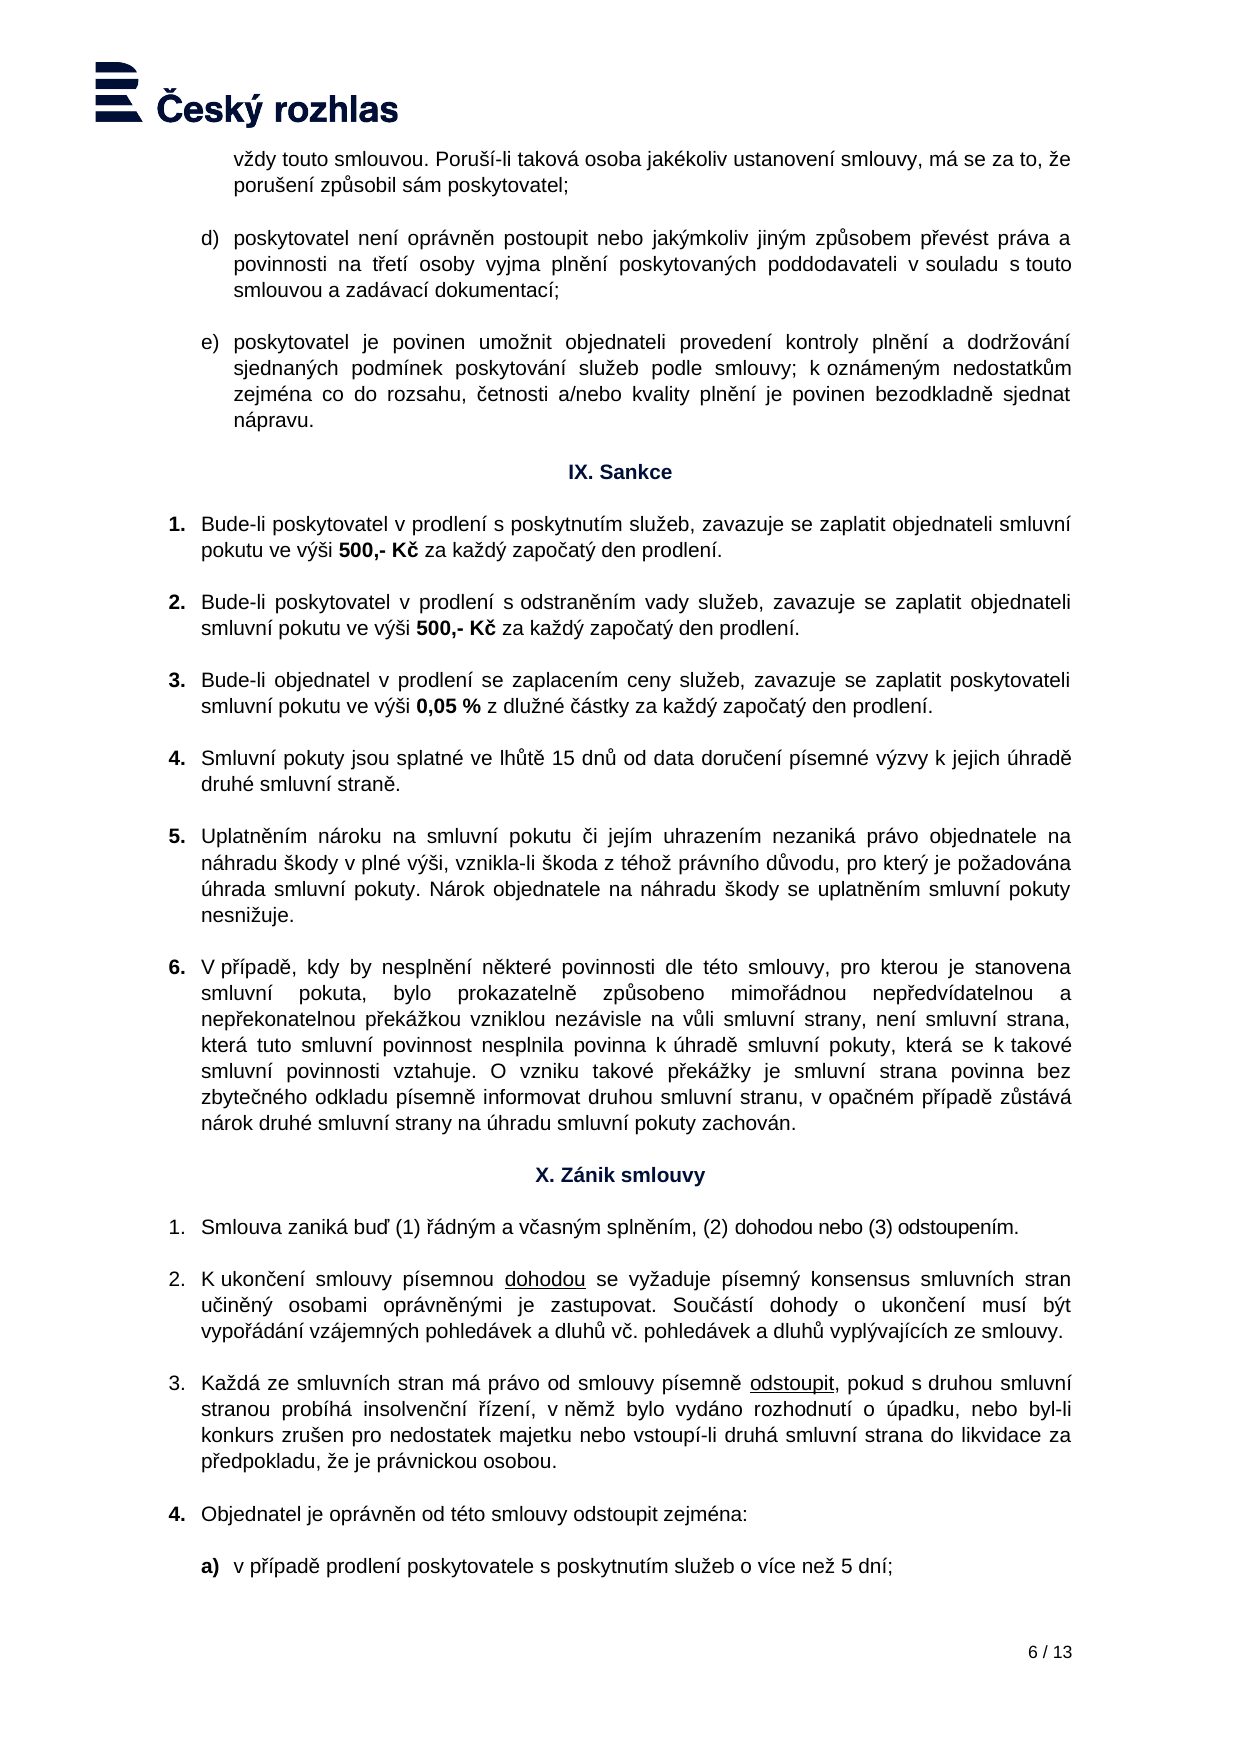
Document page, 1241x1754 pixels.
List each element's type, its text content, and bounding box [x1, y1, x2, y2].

list Objednatel je oprávněn od této smlouvy odstoupit zejména: [168, 1500, 1072, 1526]
list Uplatněním nároku na smluvní pokutu či jejím uhrazením nezaniká právo objednatele na náhradu škody v plné výši, vznikla-li škoda z téhož právního důvodu, pro který je požadována úhrada smluvní pokuty. Nárok objednatele na náhradu škody se uplatněním smluvní pokuty nesnižuje. [168, 823, 1072, 927]
list poskytovatel je povinen umožnit objednateli provedení kontroly plnění a dodržování sjednaných podmínek poskytování služeb podle smlouvy; k oznámeným nedostatkům zejména co do rozsahu, četnosti a/nebo kvality plnění je povinen bezodkladně sjednat nápravu. [201, 328, 1072, 432]
list Smluvní pokuty jsou splatné ve lhůtě 15 dnů od data doručení písemné výzvy k jejich úhradě druhé smluvní straně. [168, 745, 1072, 797]
subtitle Zánik smlouvy [168, 1162, 1072, 1188]
list Každá ze smluvních stran má právo od smlouvy písemně odstoupit, pokud s druhou smluvní stranou probíhá insolvenční řízení, v němž bylo vydáno rozhodnutí o úpadku, nebo byl-li konkurs zrušen pro nedostatek majetku nebo vstoupí-li druhá smluvní strana do likvidace za předpokladu, že je právnickou osobou. [168, 1370, 1072, 1474]
picture [95, 62, 398, 128]
list poskytovatel není oprávněn postoupit nebo jakýmkoliv jiným způsobem převést práva a povinnosti na třetí osoby vyjma plnění poskytovaných poddodavateli v souladu s touto smlouvou a zadávací dokumentací; [201, 224, 1072, 302]
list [201, 146, 1072, 198]
subtitle Sankce [168, 458, 1072, 484]
list Bude-li poskytovatel v prodlení s odstraněním vady služeb, zavazuje se zaplatit objednateli smluvní pokutu ve výši 500,- Kč za každý započatý den prodlení. [168, 589, 1072, 641]
list V případě, kdy by nesplnění některé povinnosti dle této smlouvy, pro kterou je stanovena smluvní pokuta, bylo prokazatelně způsobeno mimořádnou nepředvídatelnou a nepřekonatelnou překážkou vzniklou nezávisle na vůli smluvní strany, není smluvní strana, která tuto smluvní povinnost nesplnila povinna k úhradě smluvní pokuty, která se k takové smluvní povinnosti vztahuje. O vzniku takové překážky je smluvní strana povinna bez zbytečného odkladu písemně informovat druhou smluvní stranu, v opačném případě zůstává nárok druhé smluvní strany na úhradu smluvní pokuty zachován. [168, 953, 1072, 1136]
list Bude-li poskytovatel v prodlení s poskytnutím služeb, zavazuje se zaplatit objednateli smluvní pokutu ve výši 500,- Kč za každý započatý den prodlení. [168, 511, 1072, 563]
list Smlouva zaniká buď (1) řádným a včasným splněním, (2) dohodou nebo (3) odstoupením. [168, 1214, 1072, 1240]
list Bude-li objednatel v prodlení se zaplacením ceny služeb, zavazuje se zaplatit poskytovateli smluvní pokutu ve výši 0,05 % z dlužné částky za každý započatý den prodlení. [168, 667, 1072, 719]
list K ukončení smlouvy písemnou dohodou se vyžaduje písemný konsensus smluvních stran učiněný osobami oprávněnými je zastupovat. Součástí dohody o ukončení musí být vypořádání vzájemných pohledávek a dluhů vč. pohledávek a dluhů vyplývajících ze smlouvy. [168, 1266, 1072, 1344]
list v případě prodlení poskytovatele s poskytnutím služeb o více než 5 dní; [201, 1552, 1072, 1578]
